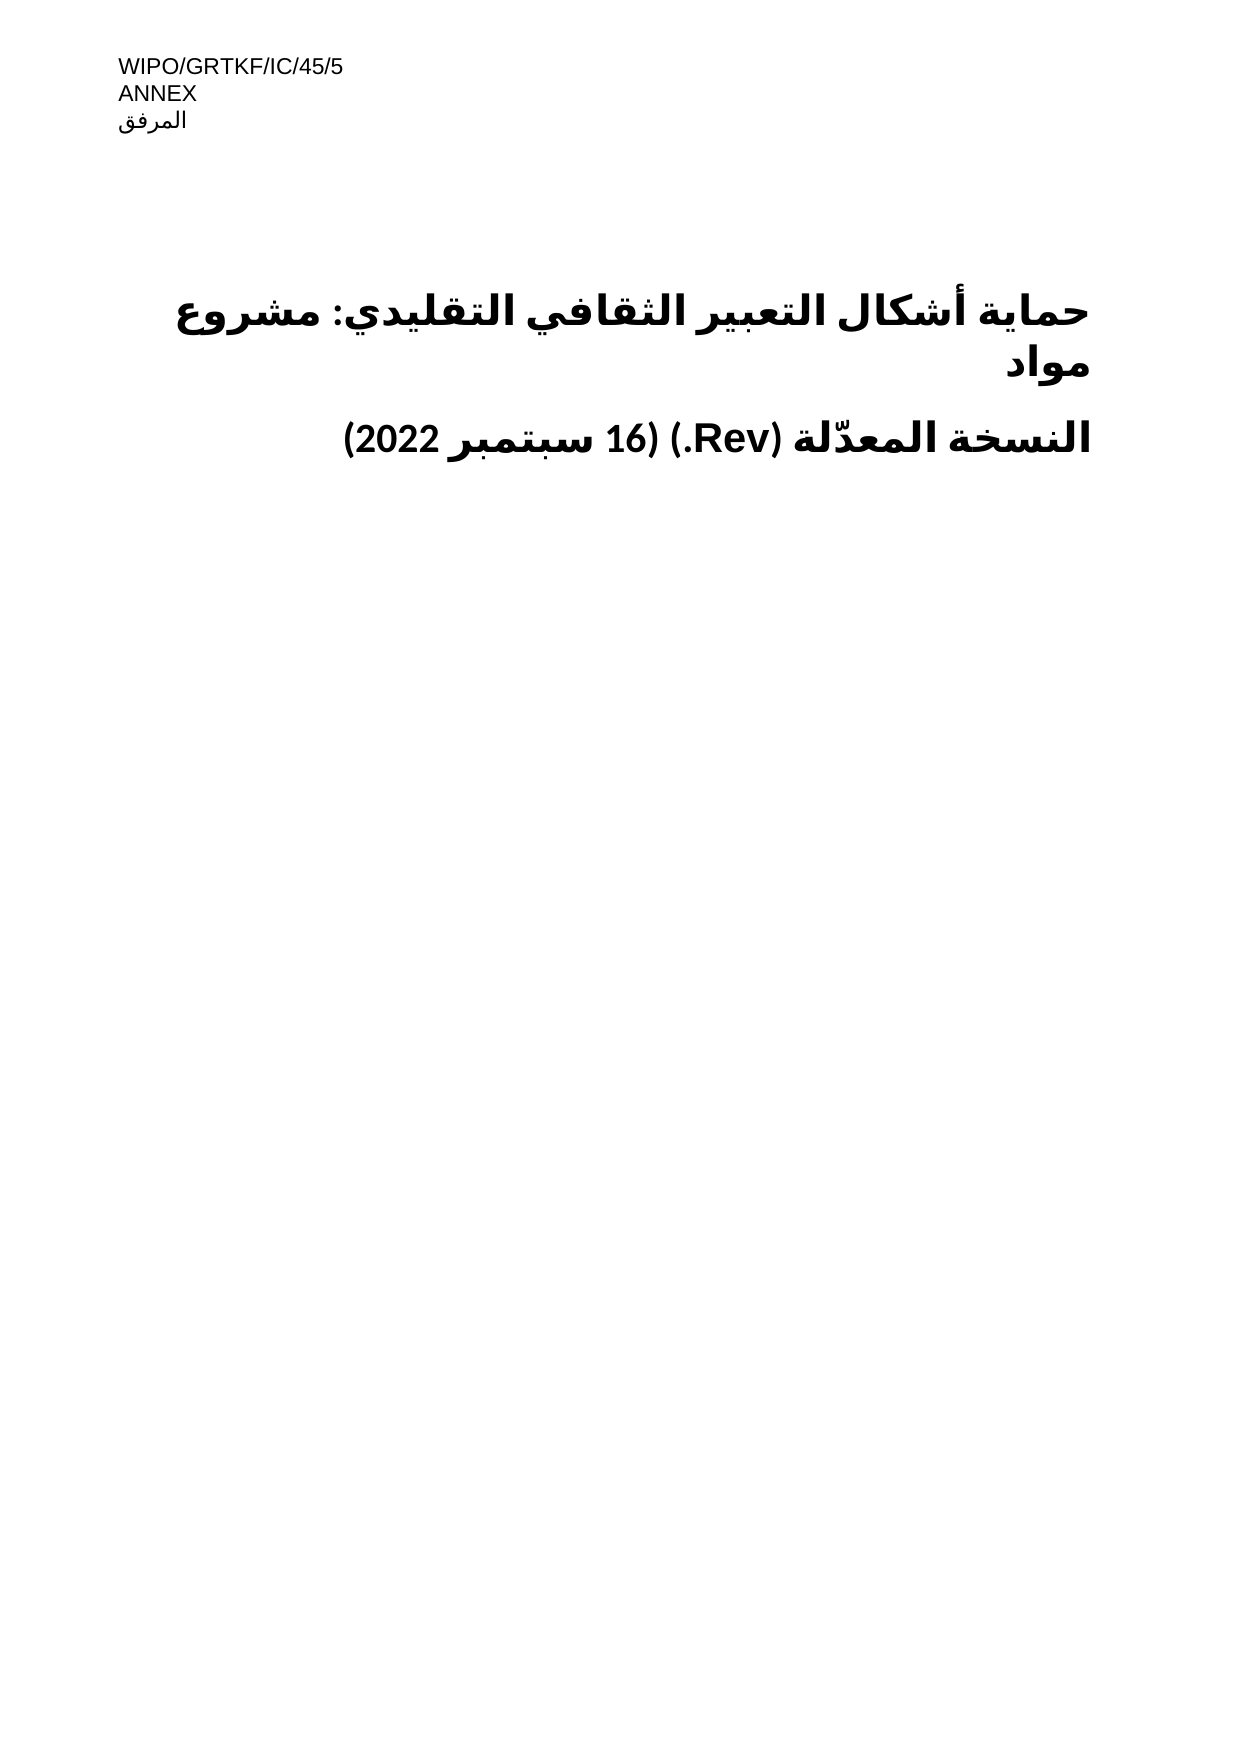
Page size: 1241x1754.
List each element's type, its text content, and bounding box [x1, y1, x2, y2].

text النسخة المعدّلة (Rev.) (16 سبتمبر 2022) [118, 412, 1092, 463]
text حماية أشكال التعبير الثقافي التقليدي: مشروع مواد [118, 285, 1092, 387]
